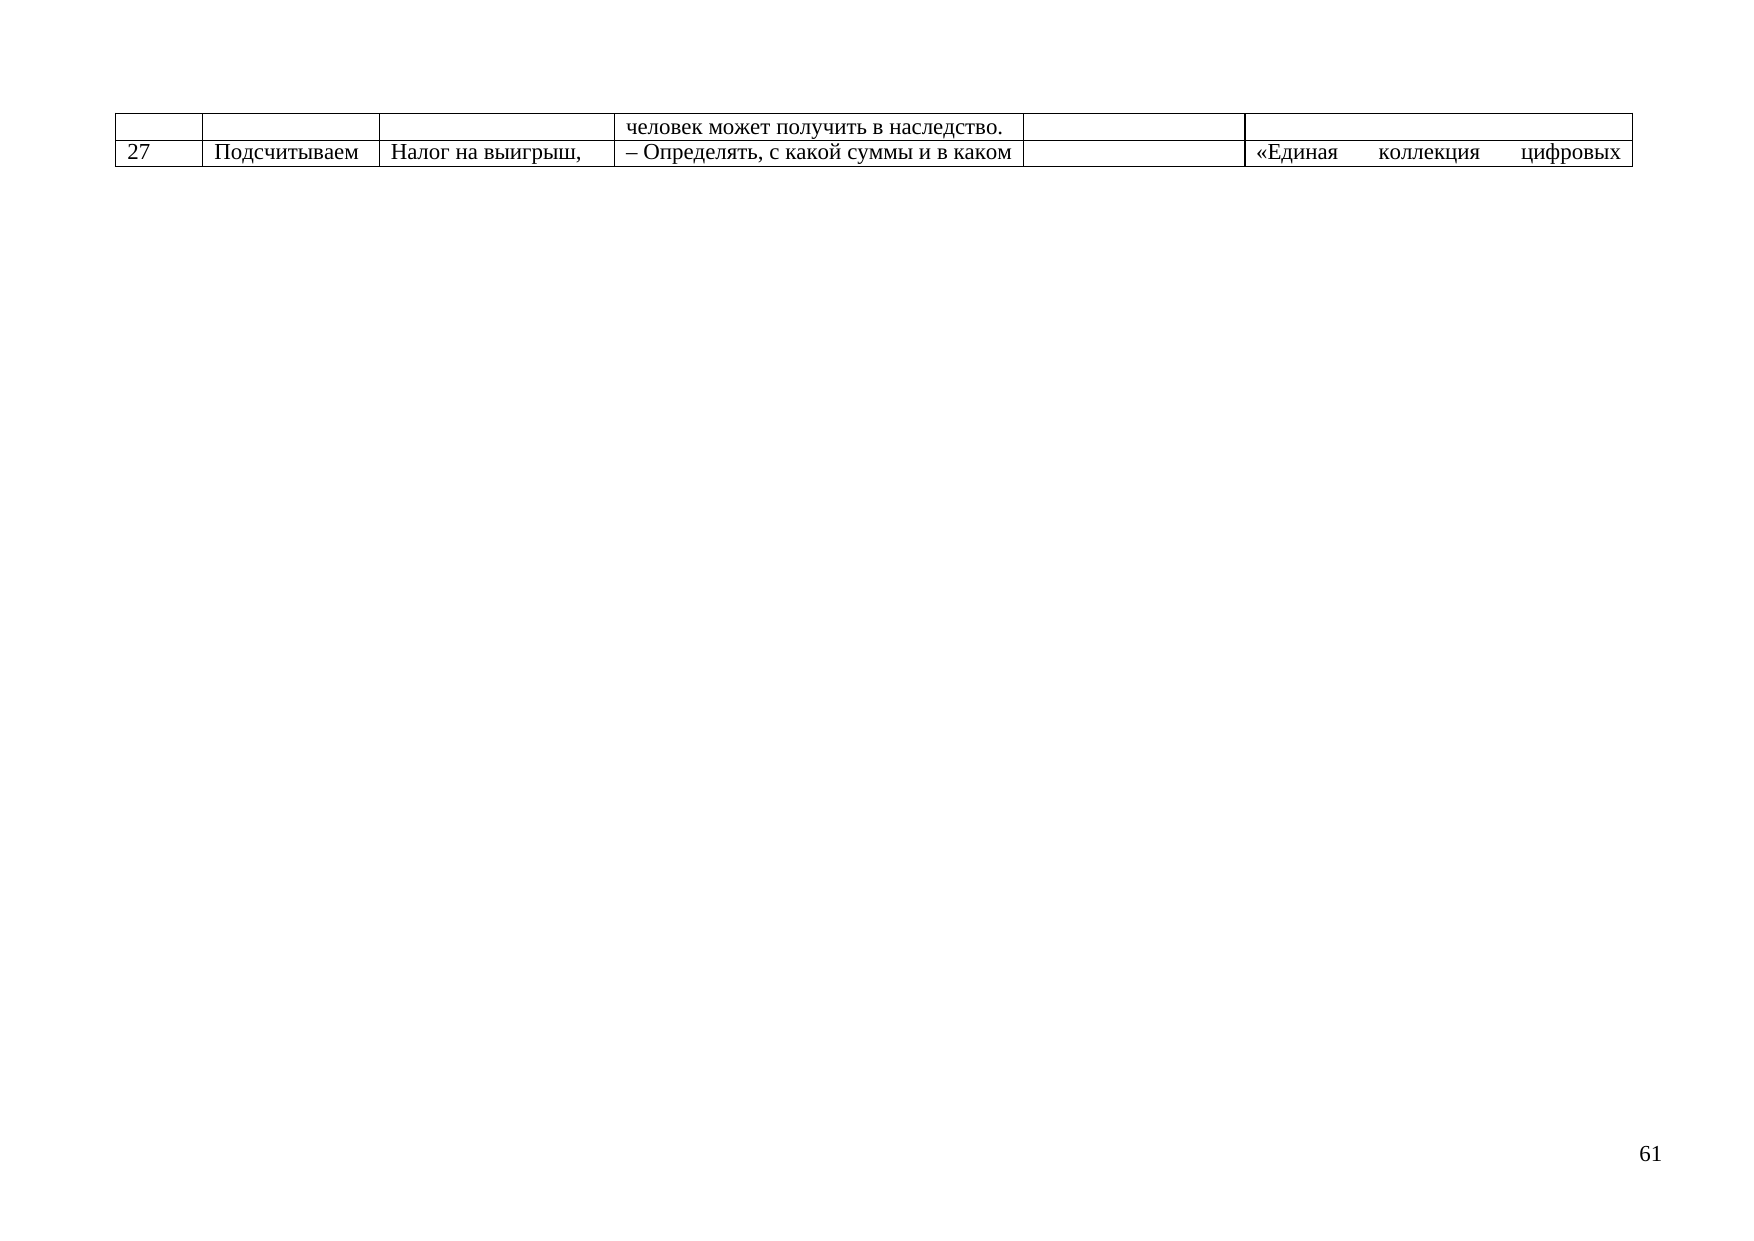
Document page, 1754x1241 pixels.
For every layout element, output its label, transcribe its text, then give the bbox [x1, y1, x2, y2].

table_cell Налог на выигрыш, [380, 141, 614, 166]
table_cell Подсчитываем [203, 141, 379, 166]
table_cell – Определять, с какой суммы и в каком [615, 141, 1023, 166]
table_cell 26 [116, 114, 202, 140]
table_cell «Единая коллекция цифровых [1246, 141, 1632, 166]
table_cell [1246, 114, 1632, 140]
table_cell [203, 114, 379, 140]
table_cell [615, 114, 1023, 140]
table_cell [380, 114, 614, 140]
table_cell [1024, 114, 1244, 140]
table_cell 27 [116, 141, 202, 166]
table_cell [1024, 141, 1244, 166]
